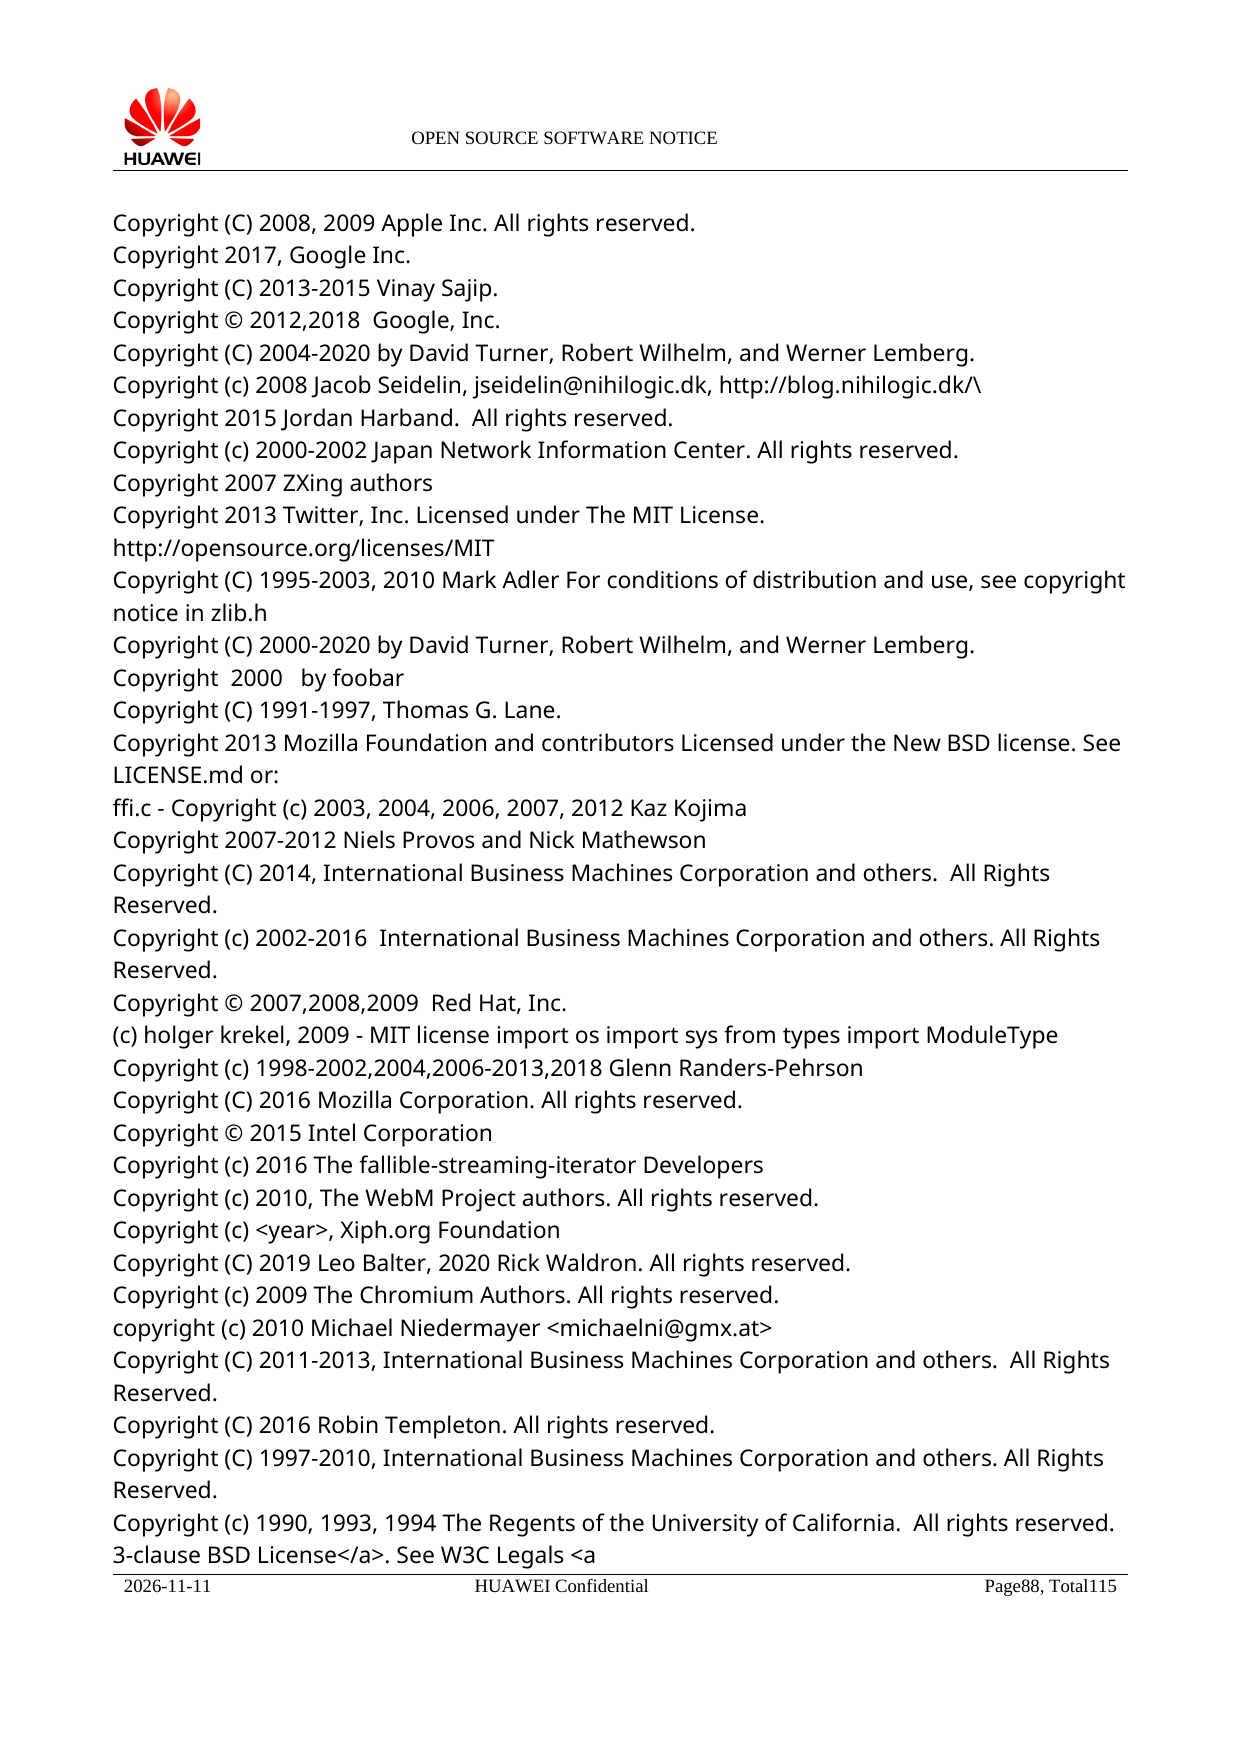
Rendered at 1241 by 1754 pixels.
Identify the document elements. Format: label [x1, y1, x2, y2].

picture [124, 88, 201, 165]
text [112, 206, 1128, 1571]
